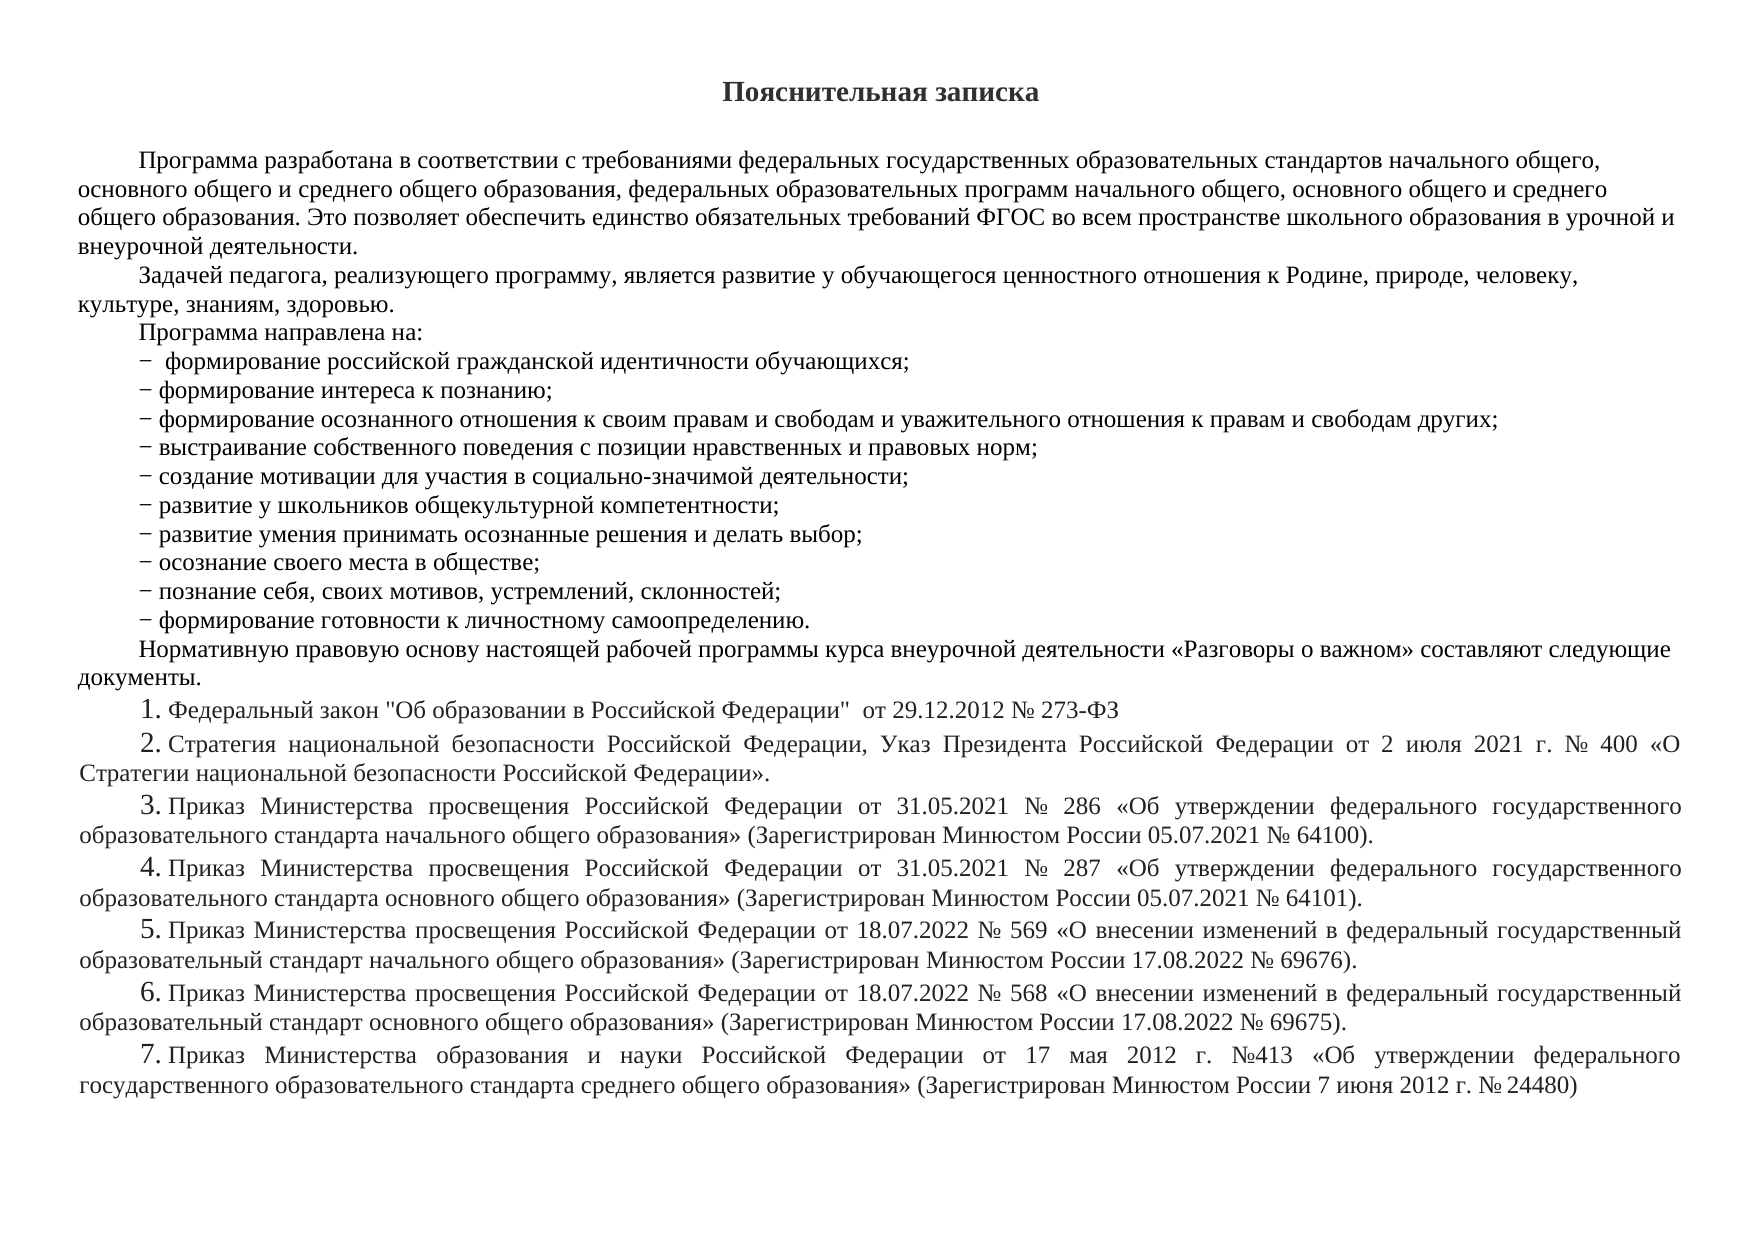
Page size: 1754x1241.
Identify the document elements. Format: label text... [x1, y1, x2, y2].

list Приказ Министерства образования и науки Российской Федерации от 17 мая 2012 г. №413 «Об утверждении федерального государственного образовательного стандарта среднего общего образования» (Зарегистрирован Минюстом России 7 июня 2012 г. № 24480) [79, 1036, 1683, 1098]
list Приказ Министерства просвещения Российской Федерации от 31.05.2021 № 286 «Об утверждении федерального государственного образовательного стандарта начального общего образования» (Зарегистрирован Минюстом России 05.07.2021 № 64100). [79, 787, 1683, 849]
text Программа направлена на: [79, 317, 1682, 346]
text − формирование осознанного отношения к своим правам и свободам и уважительного отношения к правам и свободам других; [79, 404, 1682, 432]
text − осознание своего места в обществе; [79, 547, 1682, 576]
text − познание себя, своих мотивов, устремлений, склонностей; [79, 576, 1682, 605]
text − формирование готовности к личностному самоопределению. [79, 605, 1682, 634]
text − формирование российской гражданской идентичности обучающихся; [79, 346, 1682, 375]
list Приказ Министерства просвещения Российской Федерации от 18.07.2022 № 568 «О внесении изменений в федеральный государственный образовательный стандарт основного общего образования» (Зарегистрирован Минюстом России 17.08.2022 № 69675). [79, 974, 1683, 1036]
text Программа разработана в соответствии с требованиями федеральных государственных образовательных стандартов начального общего, основного общего и среднего общего образования, федеральных образовательных программ начального общего, основного общего и среднего общего образования. Это позволяет обеспечить единство обязательных требований ФГОС во всем пространстве школьного образования в урочной и внеурочной деятельности. [78, 145, 1682, 260]
text − развитие у школьников общекультурной компетентности; [79, 490, 1682, 519]
text − развитие умения принимать осознанные решения и делать выбор; [79, 519, 1682, 547]
list Стратегия национальной безопасности Российской Федерации, Указ Президента Российской Федерации от 2 июля 2021 г. № 400 «О Стратегии национальной безопасности Российской Федерации». [79, 725, 1683, 787]
text − формирование интереса к познанию; [79, 375, 1682, 404]
text − выстраивание собственного поведения с позиции нравственных и правовых норм; [79, 432, 1682, 461]
list Федеральный закон "Об образовании в Российской Федерации" от 29.12.2012 № 273-ФЗ [79, 691, 1683, 725]
text Пояснительная записка [79, 74, 1682, 107]
text Нормативную правовую основу настоящей рабочей программы курса внеурочной деятельности «Разговоры о важном» составляют следующие документы. [78, 634, 1682, 691]
list Приказ Министерства просвещения Российской Федерации от 31.05.2021 № 287 «Об утверждении федерального государственного образовательного стандарта основного общего образования» (Зарегистрирован Минюстом России 05.07.2021 № 64101). [79, 849, 1683, 912]
text − создание мотивации для участия в социально-значимой деятельности; [79, 461, 1682, 490]
list Приказ Министерства просвещения Российской Федерации от 18.07.2022 № 569 «О внесении изменений в федеральный государственный образовательный стандарт начального общего образования» (Зарегистрирован Минюстом России 17.08.2022 № 69676). [79, 912, 1683, 974]
text Задачей педагога, реализующего программу, является развитие у обучающегося ценностного отношения к Родине, природе, человеку, культуре, знаниям, здоровью. [78, 260, 1682, 317]
